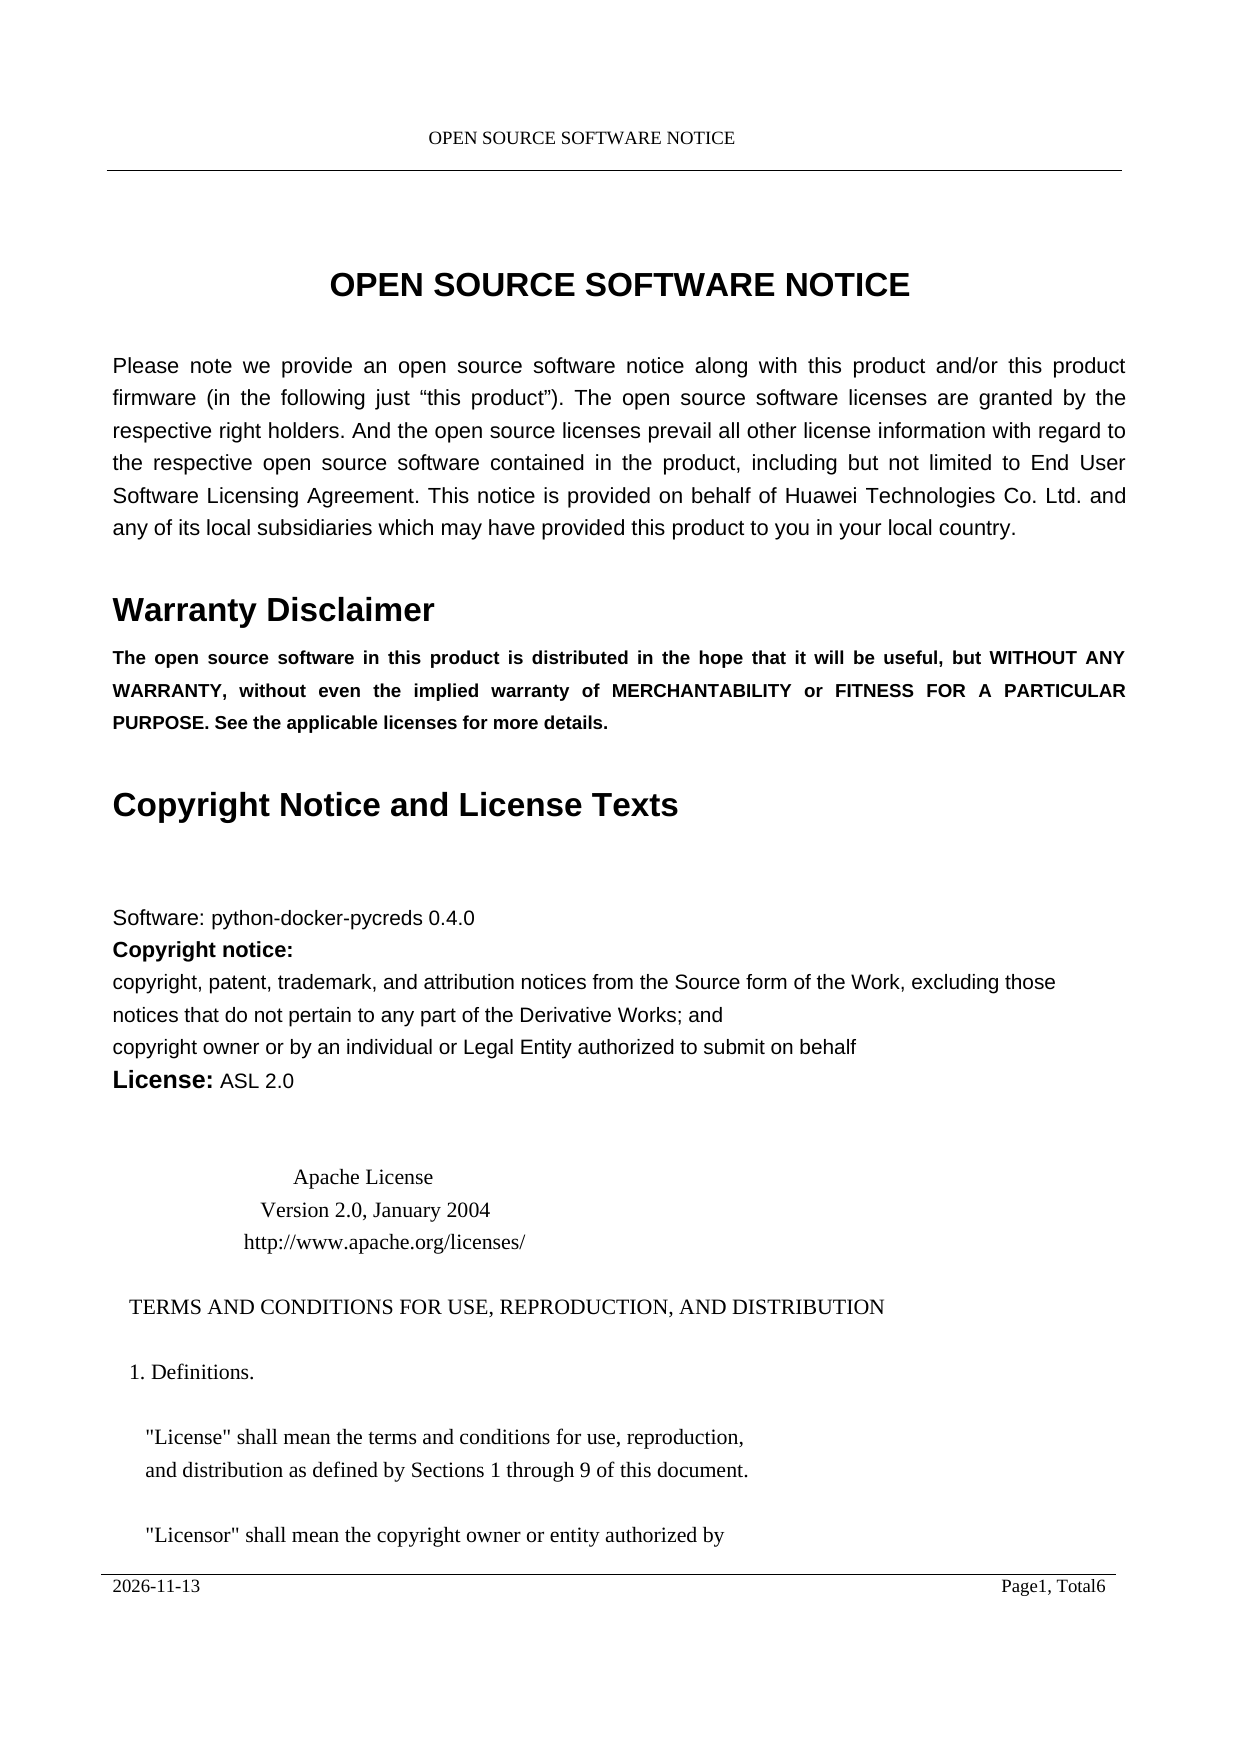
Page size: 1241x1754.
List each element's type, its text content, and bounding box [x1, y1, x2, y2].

text The open source software in this product is distributed in the hope that it will be useful, but WITHOUT ANY WARRANTY, without even the implied warranty of MERCHANTABILITY or FITNESS FOR A PARTICULAR PURPOSE. See the applicable licenses for more details. [112, 641, 1128, 739]
text copyright owner or by an individual or Legal Entity authorized to submit on behalf [112, 1031, 1128, 1063]
text Please note we provide an open source software notice along with this product and/or this product firmware (in the following just “this product”). The open source software licenses are granted by the respective right holders. And the open source licenses prevail all other license information with regard to the respective open source software contained in the product, including but not limited to End User Software Licensing Agreement. This notice is provided on behalf of Huawei Technologies Co. Ltd. and any of its local subsidiaries which may have provided this product to you in your local country. [112, 349, 1128, 544]
text OPEN SOURCE SOFTWARE NOTICE [112, 251, 1128, 316]
text Copyright notice: [112, 933, 1128, 966]
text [112, 1063, 1128, 1551]
text Copyright Notice and License Texts [112, 771, 1128, 836]
text Warranty Disclaimer [112, 576, 1128, 641]
text Software: python-docker-pycreds 0.4.0 [112, 901, 1128, 933]
text copyright, patent, trademark, and attribution notices from the Source form of the Work, excluding those notices that do not pertain to any part of the Derivative Works; and [112, 966, 1128, 1031]
